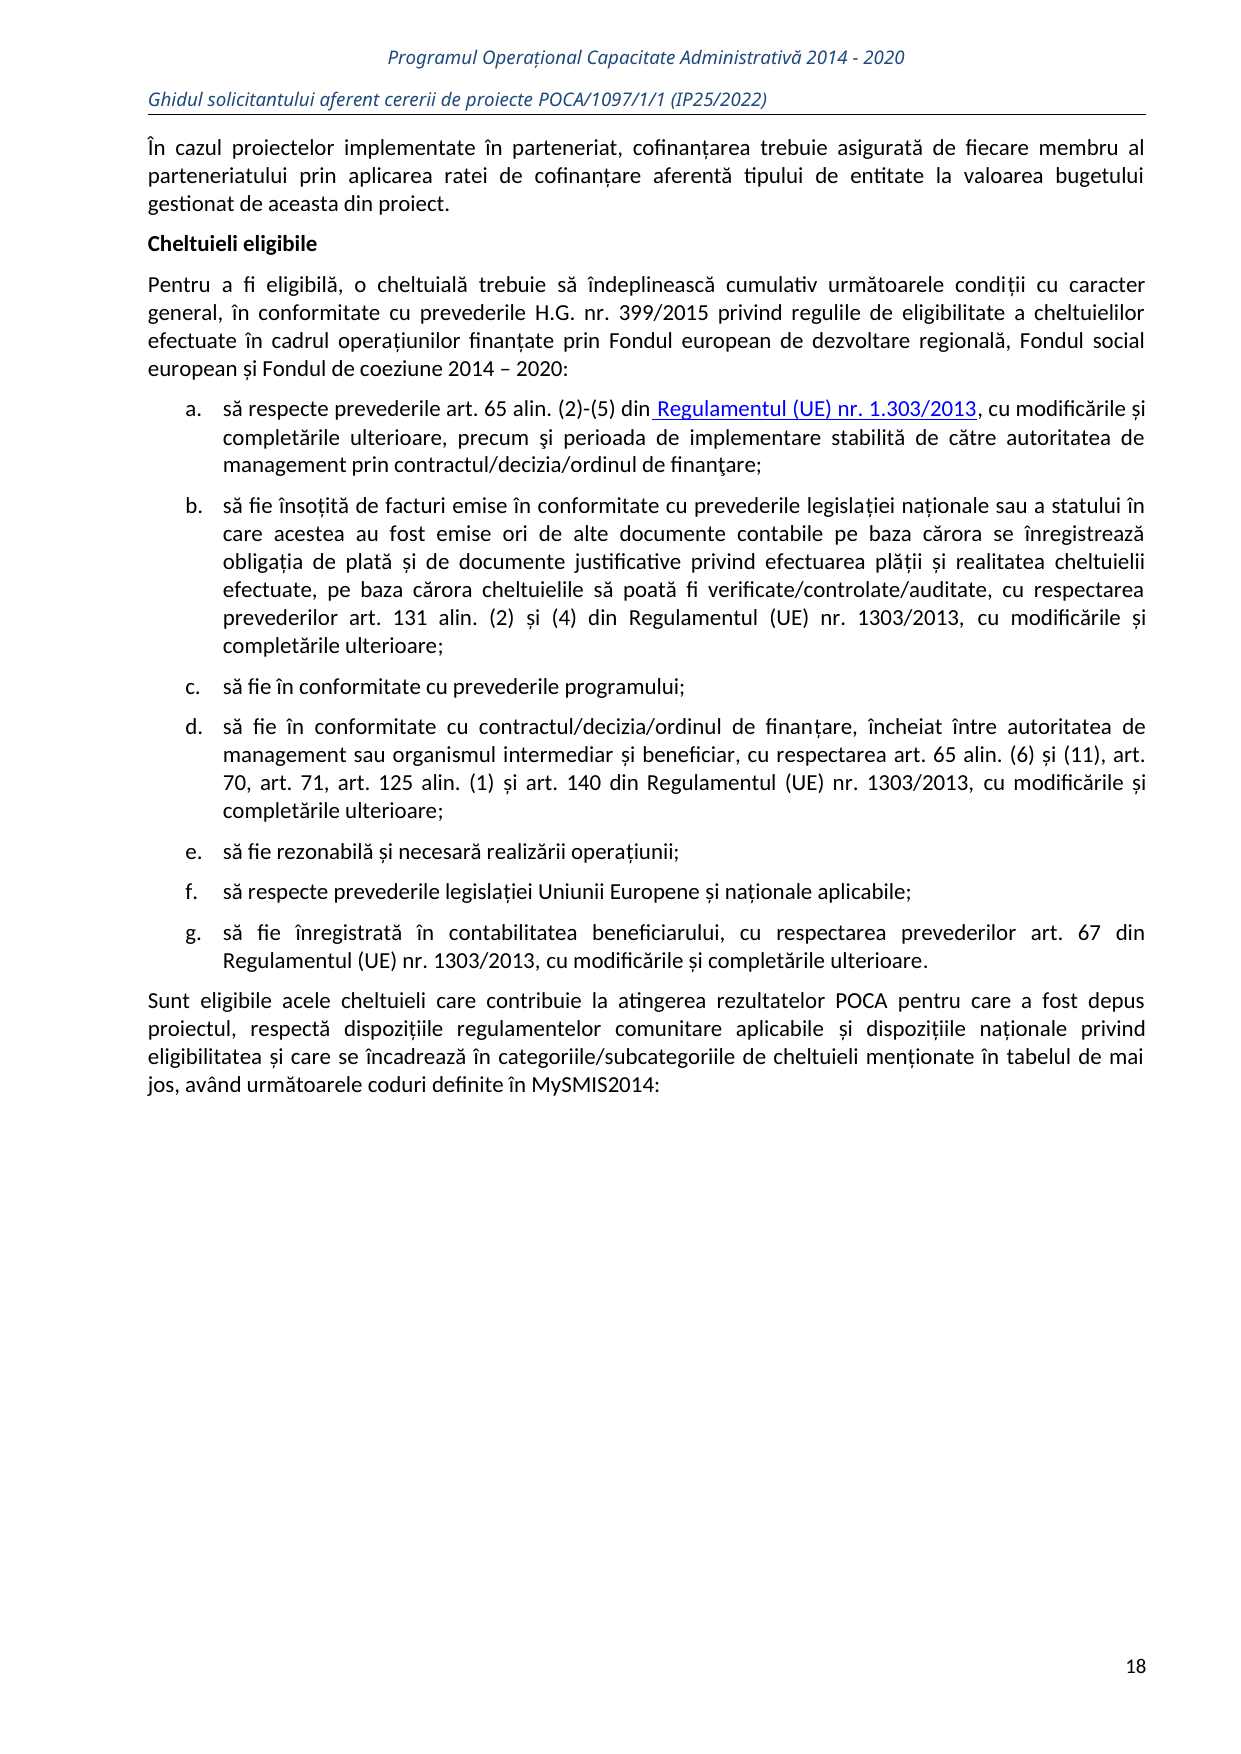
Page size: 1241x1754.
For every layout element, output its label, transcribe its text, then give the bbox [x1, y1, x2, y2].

list să fie rezonabilă şi necesară realizării operaţiunii; [185, 837, 1146, 865]
text În cazul proiectelor implementate în parteneriat, cofinanțarea trebuie asigurată de fiecare membru al parteneriatului prin aplicarea ratei de cofinanțare aferentă tipului de entitate la valoarea bugetului gestionat de aceasta din proiect. [148, 133, 1146, 217]
list să fie înregistrată în contabilitatea beneficiarului, cu respectarea prevederilor art. 67 din Regulamentul (UE) nr. 1303/2013, cu modificările și completările ulterioare. [185, 918, 1146, 974]
list să respecte prevederile legislaţiei Uniunii Europene şi naţionale aplicabile; [185, 877, 1146, 905]
list să fie în conformitate cu prevederile programului; [185, 672, 1146, 700]
list să fie însoţită de facturi emise în conformitate cu prevederile legislaţiei naţionale sau a statului în care acestea au fost emise ori de alte documente contabile pe baza cărora se înregistrează obligaţia de plată şi de documente justificative privind efectuarea plăţii şi realitatea cheltuielii efectuate, pe baza cărora cheltuielile să poată fi verificate/controlate/auditate, cu respectarea prevederilor art. 131 alin. (2) şi (4) din Regulamentul (UE) nr. 1303/2013, cu modificările și completările ulterioare; [185, 491, 1146, 659]
list să fie în conformitate cu contractul/decizia/ordinul de finanţare, încheiat între autoritatea de management sau organismul intermediar şi beneficiar, cu respectarea art. 65 alin. (6) și (11), art. 70, art. 71, art. 125 alin. (1) şi art. 140 din Regulamentul (UE) nr. 1303/2013, cu modificările și completările ulterioare; [185, 712, 1146, 824]
list să respecte prevederile art. 65 alin. (2)-(5) din Regulamentul (UE) nr. 1.303/2013, cu modificările și completările ulterioare, precum şi perioada de implementare stabilită de către autoritatea de management prin contractul/decizia/ordinul de finanţare; [185, 394, 1146, 479]
text Pentru a fi eligibilă, o cheltuială trebuie să îndeplinească cumulativ următoarele condiţii cu caracter general, în conformitate cu prevederile H.G. nr. 399/2015 privind regulile de eligibilitate a cheltuielilor efectuate în cadrul operaţiunilor finanţate prin Fondul european de dezvoltare regională, Fondul social european şi Fondul de coeziune 2014 – 2020: [148, 270, 1146, 382]
text Sunt eligibile acele cheltuieli care contribuie la atingerea rezultatelor POCA pentru care a fost depus proiectul, respectă dispozițiile regulamentelor comunitare aplicabile şi dispoziţiile naţionale privind eligibilitatea și care se încadrează în categoriile/subcategoriile de cheltuieli menționate în tabelul de mai jos, având următoarele coduri definite în MySMIS2014: [148, 986, 1146, 1098]
text Cheltuieli eligibile [148, 229, 1146, 257]
